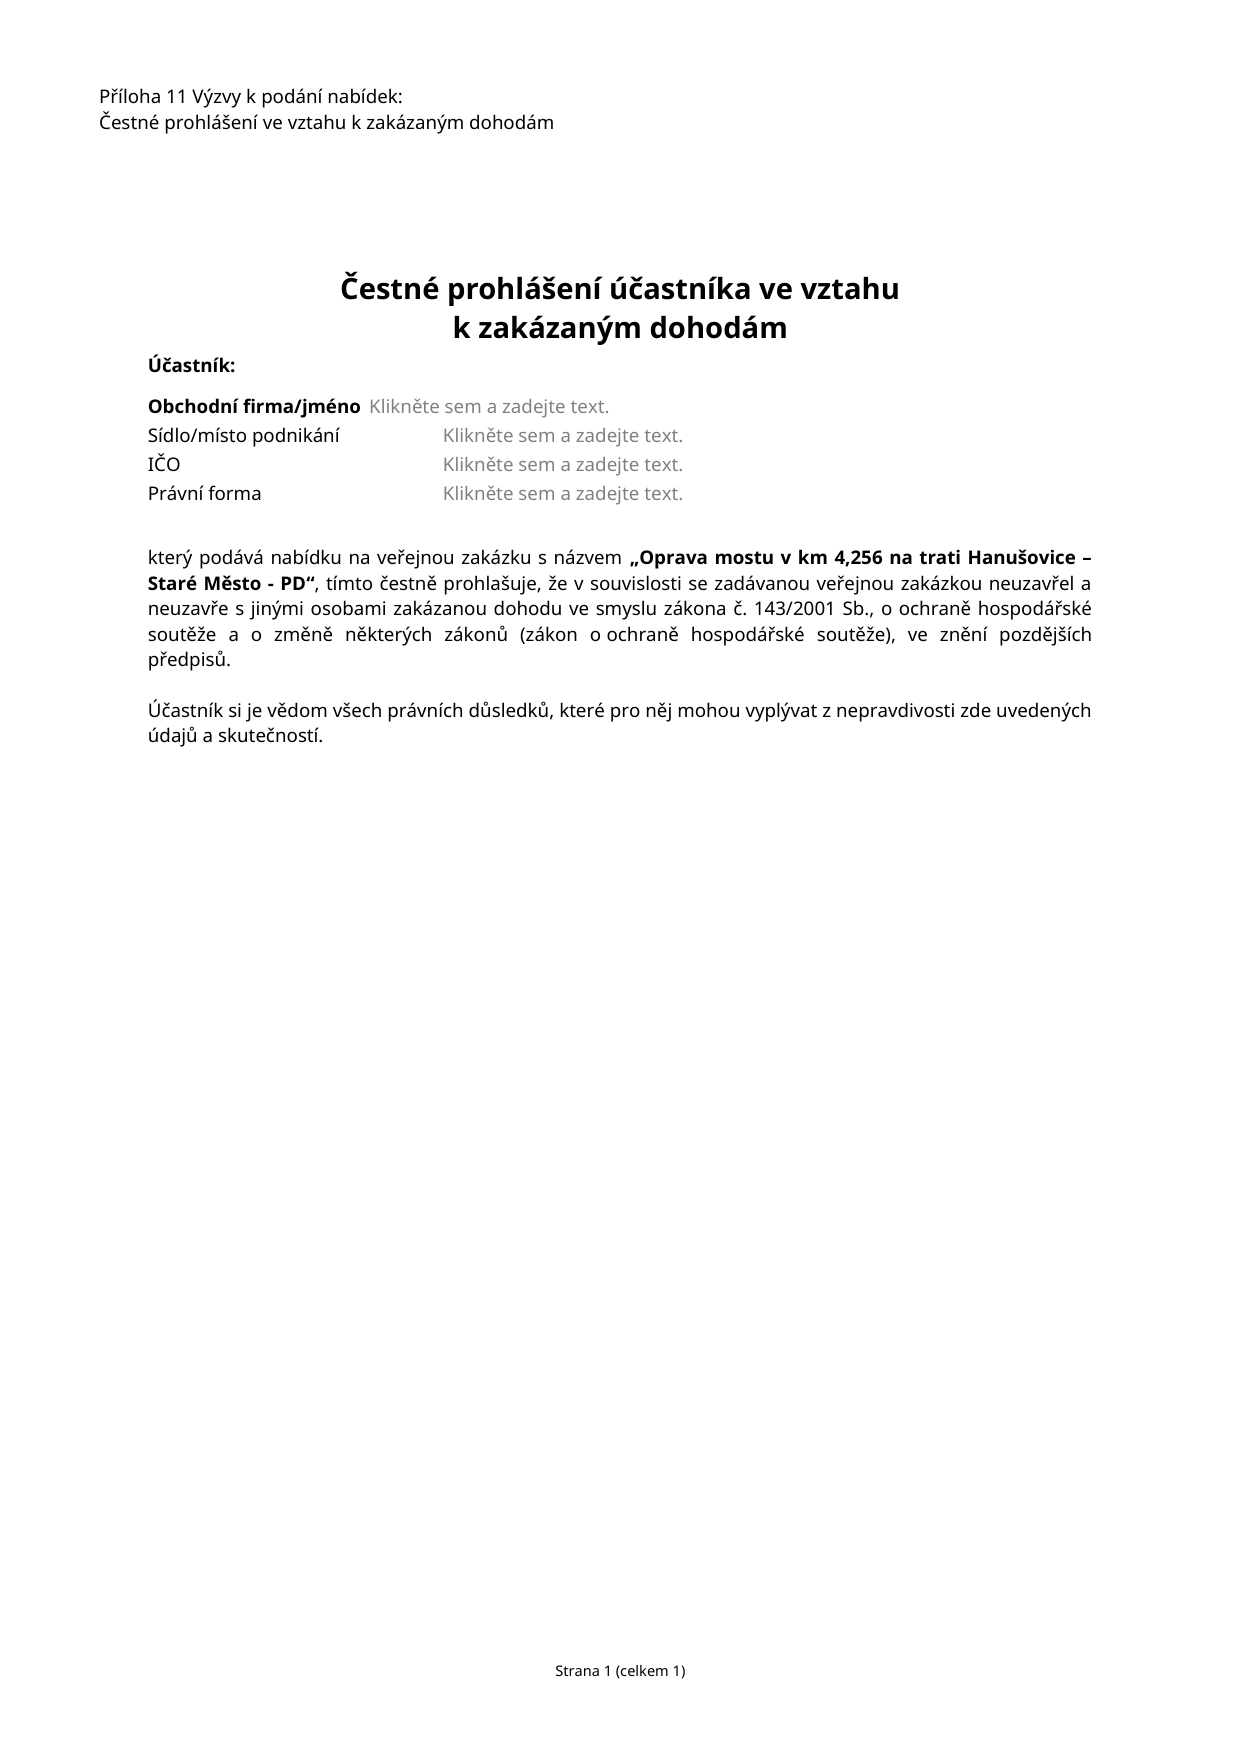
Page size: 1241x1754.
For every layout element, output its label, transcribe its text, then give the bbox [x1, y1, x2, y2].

text který podává nabídku na veřejnou zakázku s názvem „Oprava mostu v km 4,256 na trati Hanušovice – Staré Město - PD“, tímto čestně prohlašuje, že v souvislosti se zadávanou veřejnou zakázkou neuzavřel a neuzavře s jinými osobami zakázanou dohodu ve smyslu zákona č. 143/2001 Sb., o ochraně hospodářské soutěže a o změně některých zákonů (zákon o ochraně hospodářské soutěže), ve znění pozdějších předpisů. [148, 545, 1093, 672]
text Obchodní firma/jméno [148, 391, 1093, 420]
title Čestné prohlášení účastníka ve vztahu [148, 268, 1093, 308]
text IČO [148, 449, 1093, 478]
text Právní forma [148, 478, 1093, 507]
text Účastník: [148, 347, 1093, 378]
text Sídlo/místo podnikání [148, 420, 1093, 449]
text Účastník si je vědom všech právních důsledků, které pro něj mohou vyplývat z nepravdivosti zde uvedených údajů a skutečností. [148, 697, 1093, 748]
text k zakázaným dohodám [148, 308, 1093, 347]
